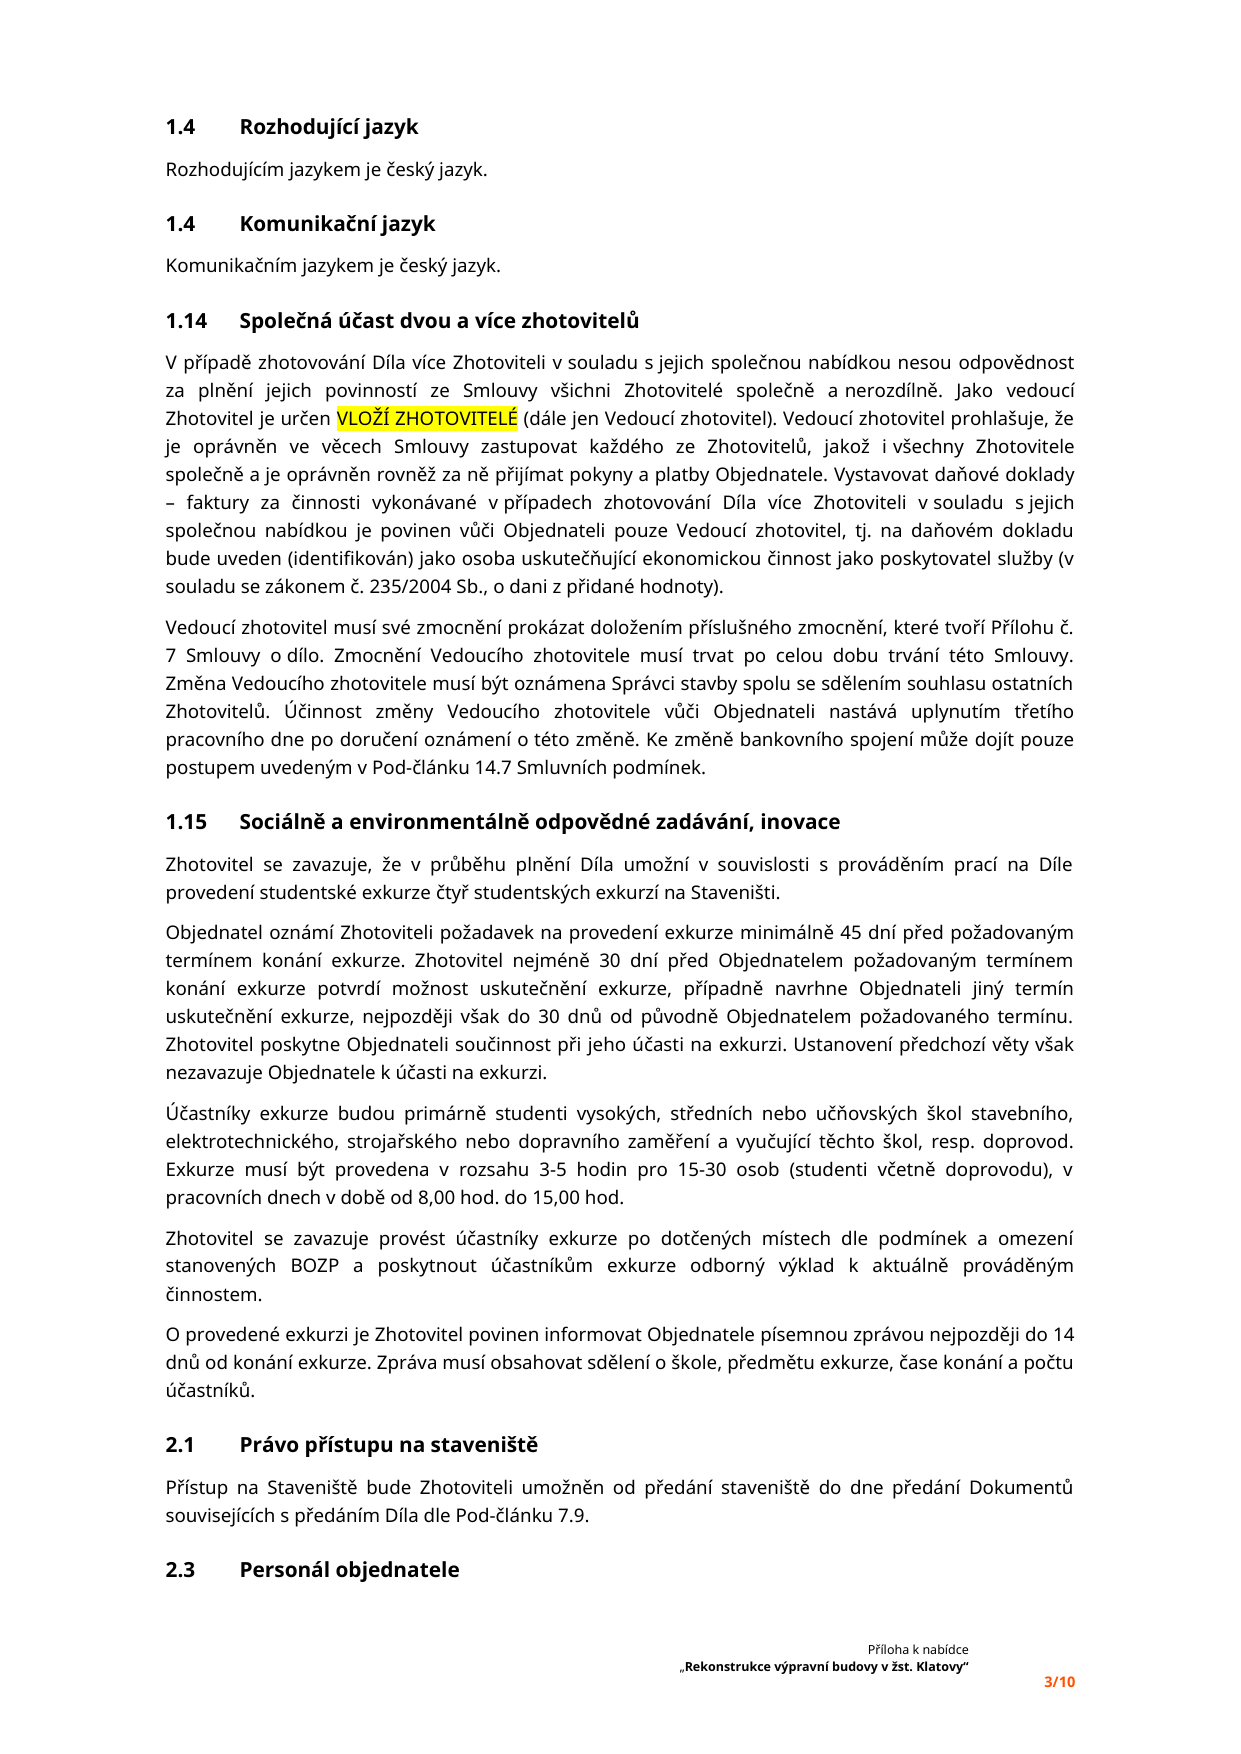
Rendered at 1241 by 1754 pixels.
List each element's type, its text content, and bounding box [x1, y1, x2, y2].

text Vedoucí zhotovitel musí své zmocnění prokázat doložením příslušného zmocnění, které tvoří Přílohu č. 7 Smlouvy o dílo. Zmocnění Vedoucího zhotovitele musí trvat po celou dobu trvání této Smlouvy. Změna Vedoucího zhotovitele musí být oznámena Správci stavby spolu se sdělením souhlasu ostatních Zhotovitelů. Účinnost změny Vedoucího zhotovitele vůči Objednateli nastává uplynutím třetího pracovního dne po doručení oznámení o této změně. Ke změně bankovního spojení může dojít pouze postupem uvedeným v Pod-článku 14.7 Smluvních podmínek. [165, 614, 1075, 780]
text 1.15 Sociálně a environmentálně odpovědné zadávání, inovace [165, 807, 1075, 836]
text Objednatel oznámí Zhotoviteli požadavek na provedení exkurze minimálně 45 dní před požadovaným termínem konání exkurze. Zhotovitel nejméně 30 dní před Objednatelem požadovaným termínem konání exkurze potvrdí možnost uskutečnění exkurze, případně navrhne Objednateli jiný termín uskutečnění exkurze, nejpozději však do 30 dnů od původně Objednatelem požadovaného termínu. Zhotovitel poskytne Objednateli součinnost při jeho účasti na exkurzi. Ustanovení předchozí věty však nezavazuje Objednatele k účasti na exkurzi. [165, 919, 1075, 1085]
text 1.4 Komunikační jazyk [165, 209, 1075, 237]
text Přístup na Staveniště bude Zhotoviteli umožněn od předání staveniště do dne předání Dokumentů souvisejících s předáním Díla dle Pod-článku 7.9. [165, 1474, 1075, 1528]
text 1.4 Rozhodující jazyk [165, 112, 1075, 141]
text 1.14 Společná účast dvou a více zhotovitelů [165, 306, 1075, 334]
text Účastníky exkurze budou primárně studenti vysokých, středních nebo učňovských škol stavebního, elektrotechnického, strojařského nebo dopravního zaměření a vyučující těchto škol, resp. doprovod. Exkurze musí být provedena v rozsahu 3-5 hodin pro 15-30 osob (studenti včetně doprovodu), v pracovních dnech v době od 8,00 hod. do 15,00 hod. [165, 1100, 1075, 1210]
text O provedené exkurzi je Zhotovitel povinen informovat Objednatele písemnou zprávou nejpozději do 14 dnů od konání exkurze. Zpráva musí obsahovat sdělení o škole, předmětu exkurze, čase konání a počtu účastníků. [165, 1321, 1075, 1403]
text Rozhodujícím jazykem je český jazyk. [165, 156, 1075, 181]
text V případě zhotovování Díla více Zhotoviteli v souladu s jejich společnou nabídkou nesou odpovědnost za plnění jejich povinností ze Smlouvy všichni Zhotovitelé společně a nerozdílně. Jako vedoucí Zhotovitel je určen VLOŽÍ ZHOTOVITELÉ (dále jen Vedoucí zhotovitel). Vedoucí zhotovitel prohlašuje, že je oprávněn ve věcech Smlouvy zastupovat každého ze Zhotovitelů, jakož i všechny Zhotovitele společně a je oprávněn rovněž za ně přijímat pokyny a platby Objednatele. Vystavovat daňové doklady – faktury za činnosti vykonávané v případech zhotovování Díla více Zhotoviteli v souladu s jejich společnou nabídkou je povinen vůči Objednateli pouze Vedoucí zhotovitel, tj. na daňovém dokladu bude uveden (identifikován) jako osoba uskutečňující ekonomickou činnost jako poskytovatel služby (v souladu se zákonem č. 235/2004 Sb., o dani z přidané hodnoty). [165, 349, 1075, 599]
text Komunikačním jazykem je český jazyk. [165, 253, 1075, 278]
text Zhotovitel se zavazuje, že v průběhu plnění Díla umožní v souvislosti s prováděním prací na Díle provedení studentské exkurze čtyř studentských exkurzí na Staveništi. [165, 851, 1075, 904]
text 2.3 Personál objednatele [165, 1555, 1075, 1584]
text Zhotovitel se zavazuje provést účastníky exkurze po dotčených místech dle podmínek a omezení stanovených BOZP a poskytnout účastníkům exkurze odborný výklad k aktuálně prováděným činnostem. [165, 1225, 1075, 1306]
text 2.1 Právo přístupu na staveniště [165, 1430, 1075, 1459]
